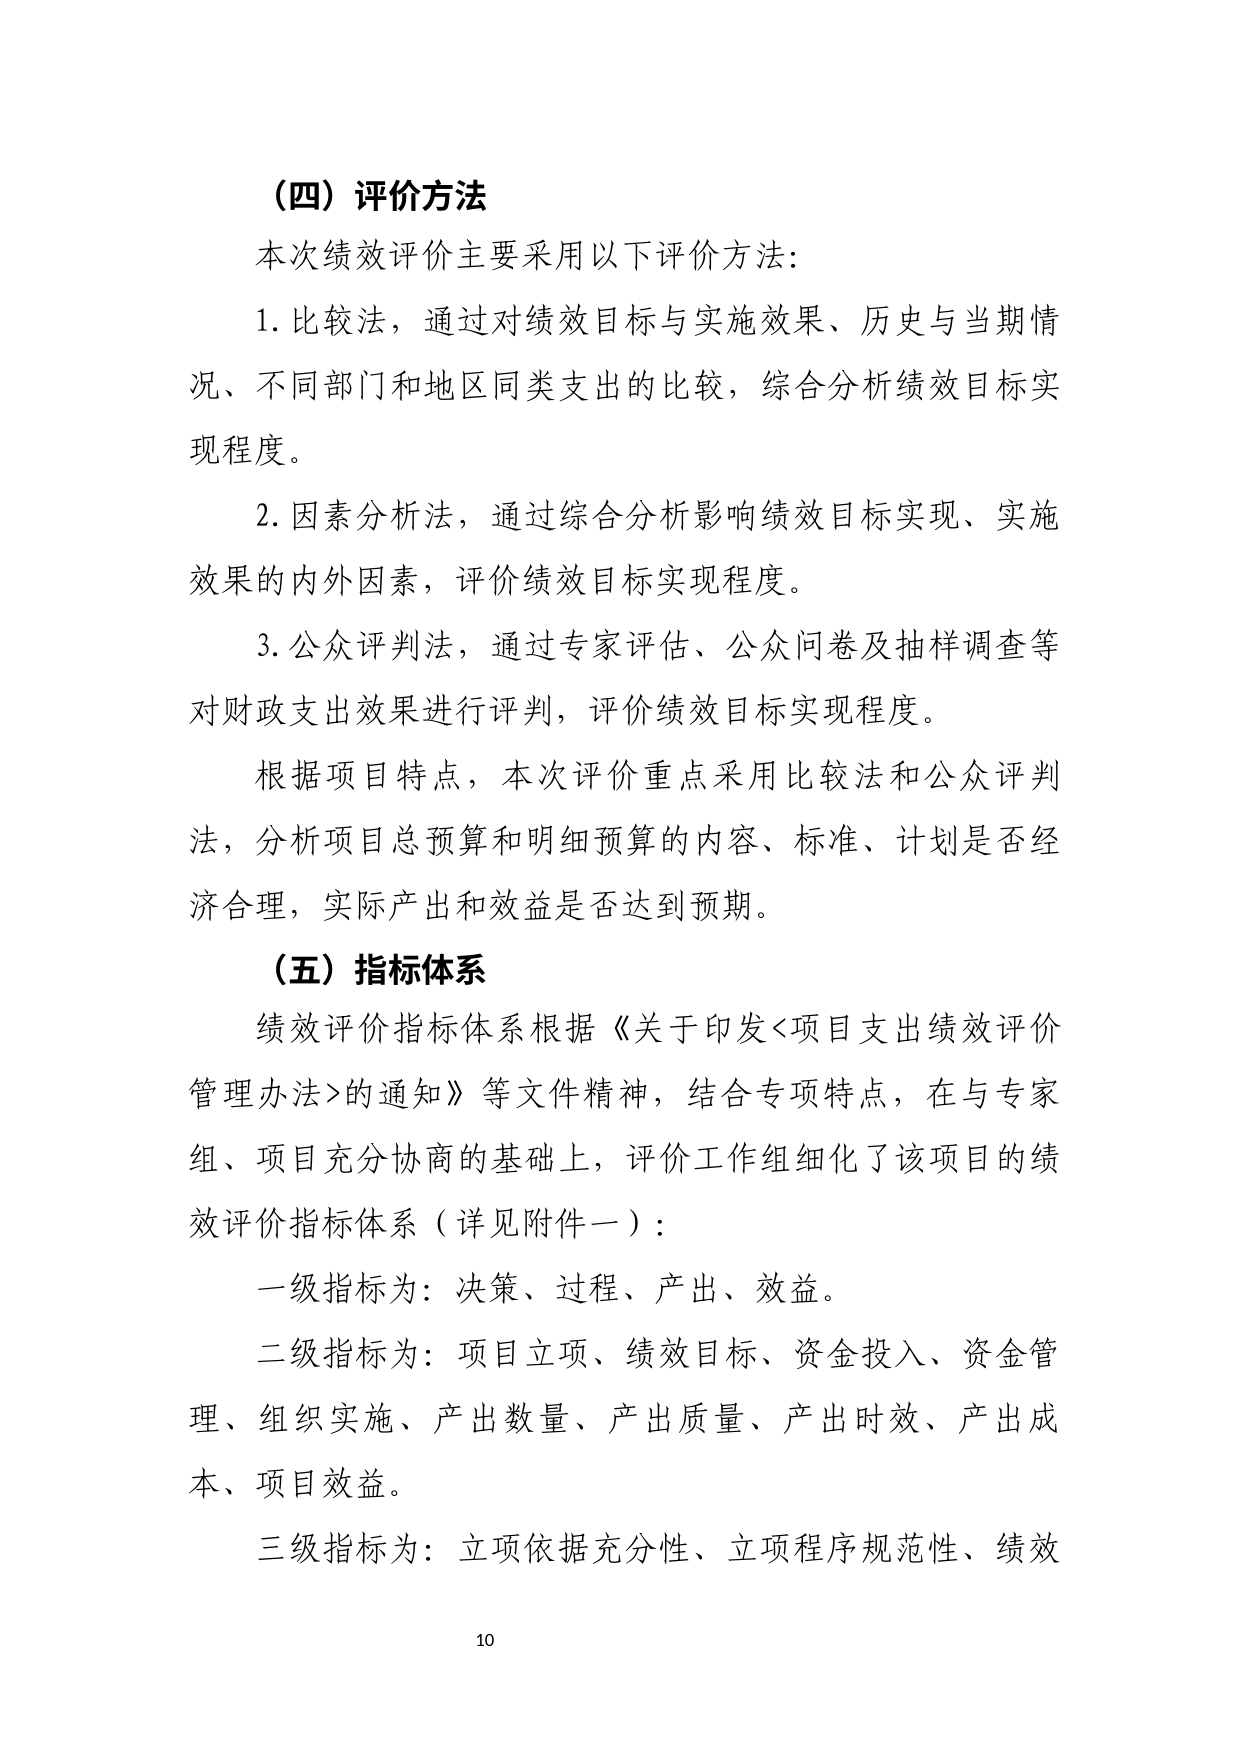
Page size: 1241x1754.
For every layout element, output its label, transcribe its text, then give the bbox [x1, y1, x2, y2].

text 3.公众评判法，通过专家评估、公众问卷及抽样调查等对财政支出效果进行评判，评价绩效目标实现程度。 [187, 610, 1063, 740]
text 2.因素分析法，通过综合分析影响绩效目标实现、实施效果的内外因素，评价绩效目标实现程度。 [187, 480, 1063, 610]
list （五）指标体系 [187, 935, 1063, 994]
list （四）评价方法 [187, 162, 1063, 220]
text 一级指标为：决策、过程、产出、效益。 [187, 1254, 1063, 1319]
text 二级指标为：项目立项、绩效目标、资金投入、资金管理、组织实施、产出数量、产出质量、产出时效、产出成本、项目效益。 [187, 1319, 1063, 1514]
text 绩效评价指标体系根据《关于印发<项目支出绩效评价管理办法>的通知》等文件精神，结合专项特点，在与专家组、项目充分协商的基础上，评价工作组细化了该项目的绩效评价指标体系（详见附件一）： [187, 994, 1063, 1254]
text 本次绩效评价主要采用以下评价方法： [187, 220, 1063, 285]
text 1.比较法，通过对绩效目标与实施效果、历史与当期情况、不同部门和地区同类支出的比较，综合分析绩效目标实现程度。 [187, 285, 1063, 480]
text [187, 1514, 1063, 1579]
text 根据项目特点，本次评价重点采用比较法和公众评判法，分析项目总预算和明细预算的内容、标准、计划是否经济合理，实际产出和效益是否达到预期。 [187, 740, 1063, 935]
